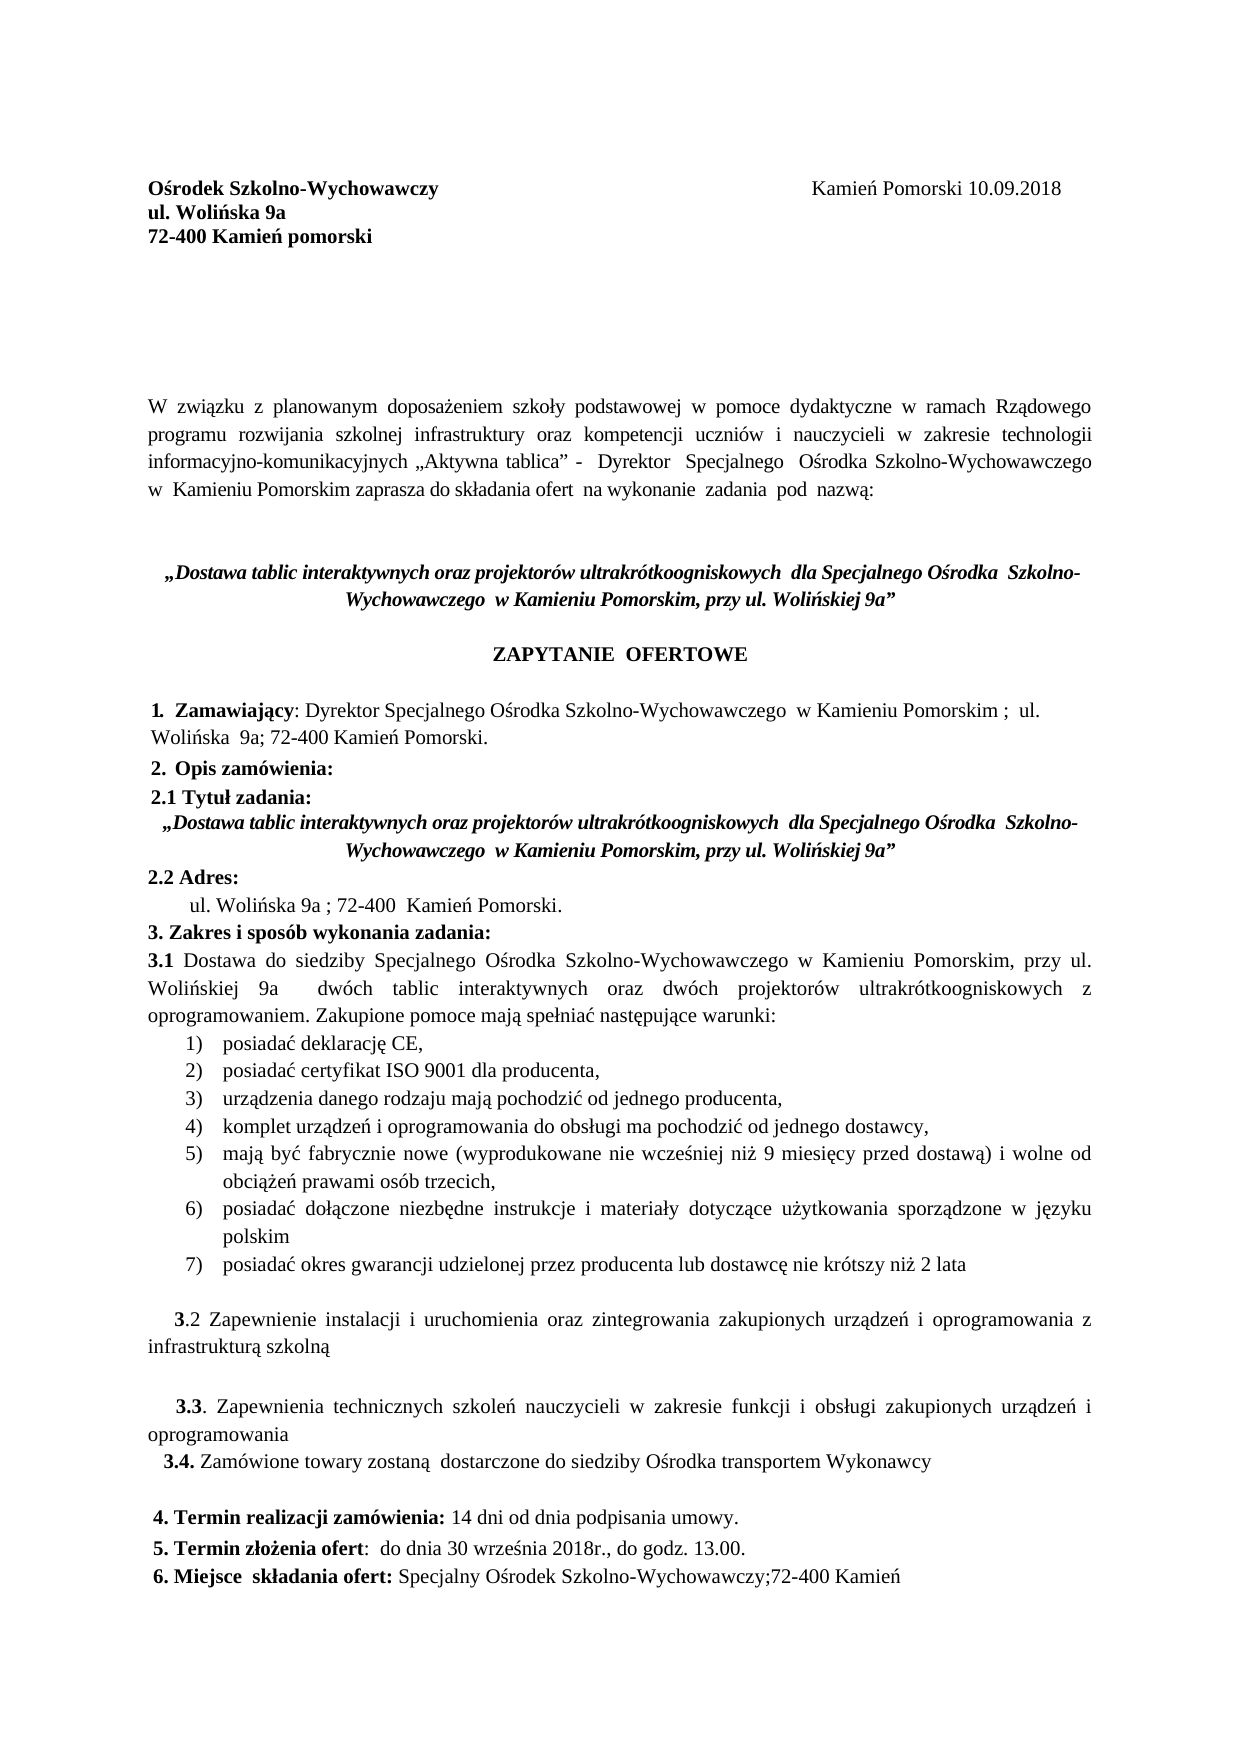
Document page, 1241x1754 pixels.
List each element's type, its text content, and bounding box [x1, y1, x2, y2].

text 3.4. Zamówione towary zostaną dostarczone do siedziby Ośrodka transportem Wykonawcy [148, 1449, 1093, 1473]
text „Dostawa tablic interaktywnych oraz projektorów ultrakrótkoogniskowych dla Specjalnego Ośrodka Szkolno-Wychowawczego w Kamieniu Pomorskim, przy ul. Wolińskiej 9a” [148, 559, 1093, 611]
list posiadać dołączone niezbędne instrukcje i materiały dotyczące użytkowania sporządzone w języku polskim [185, 1196, 1093, 1248]
list mają być fabrycznie nowe (wyprodukowane nie wcześniej niż 9 miesięcy przed dostawą) i wolne od obciążeń prawami osób trzecich, [185, 1141, 1093, 1193]
text ZAPYTANIE OFERTOWE [148, 642, 1093, 666]
list Opis zamówienia: [151, 753, 1093, 781]
list posiadać deklarację CE, [185, 1031, 1093, 1055]
text 4. Termin realizacji zamówienia: 14 dni od dnia podpisania umowy. [148, 1504, 1093, 1529]
list posiadać okres gwarancji udzielonej przez producenta lub dostawcę nie krótszy niż 2 lata [185, 1252, 1093, 1276]
list posiadać certyfikat ISO 9001 dla producenta, [185, 1058, 1093, 1082]
text 2.2 Adres: [148, 865, 1093, 889]
list urządzenia danego rodzaju mają pochodzić od jednego producenta, [185, 1086, 1093, 1110]
list komplet urządzeń i oprogramowania do obsługi ma pochodzić od jednego dostawcy, [185, 1113, 1093, 1138]
text 3.3. Zapewnienia technicznych szkoleń nauczycieli w zakresie funkcji i obsługi zakupionych urządzeń i oprogramowania [148, 1394, 1093, 1446]
text „Dostawa tablic interaktywnych oraz projektorów ultrakrótkoogniskowych dla Specjalnego Ośrodka Szkolno-Wychowawczego w Kamieniu Pomorskim, przy ul. Wolińskiej 9a” [148, 810, 1093, 862]
text 3.1 Dostawa do siedziby Specjalnego Ośrodka Szkolno-Wychowawczego w Kamieniu Pomorskim, przy ul. Wolińskiej 9a dwóch tablic interaktywnych oraz dwóch projektorów ultrakrótkoogniskowych z oprogramowaniem. Zakupione pomoce mają spełniać następujące warunki: [148, 948, 1093, 1027]
text 6. Miejsce składania ofert: Specjalny Ośrodek Szkolno-Wychowawczy;72-400 Kamień [148, 1561, 1093, 1589]
text 1. Zamawiający: Dyrektor Specjalnego Ośrodka Szkolno-Wychowawczego w Kamieniu Pomorskim ; ul. Wolińska 9a; 72-400 Kamień Pomorski. [151, 698, 1093, 749]
text 3. Zakres i sposób wykonania zadania: [148, 920, 1093, 944]
text ul. Wolińska 9a [148, 200, 1093, 224]
text 3.2 Zapewnienie instalacji i uruchomienia oraz zintegrowania zakupionych urządzeń i oprogramowania z infrastrukturą szkolną [148, 1307, 1093, 1358]
text 2.1 Tytuł zadania: [151, 781, 1093, 810]
text 5. Termin złożenia ofert: do dnia 30 września 2018r., do godz. 13.00. [148, 1532, 1093, 1561]
text Ośrodek Szkolno-Wychowawczy Kamień Pomorski 10.09.2018 [148, 176, 1093, 200]
text W związku z planowanym doposażeniem szkoły podstawowej w pomoce dydaktyczne w ramach Rządowego programu rozwijania szkolnej infrastruktury oraz kompetencji uczniów i nauczycieli w zakresie technologii informacyjno-komunikacyjnych „Aktywna tablica” - Dyrektor Specjalnego Ośrodka Szkolno-Wychowawczego w Kamieniu Pomorskim zaprasza do składania ofert na wykonanie zadania pod nazwą: [148, 394, 1093, 501]
text ul. Wolińska 9a ; 72-400 Kamień Pomorski. [148, 893, 1093, 917]
text 72-400 Kamień pomorski [148, 224, 1093, 276]
